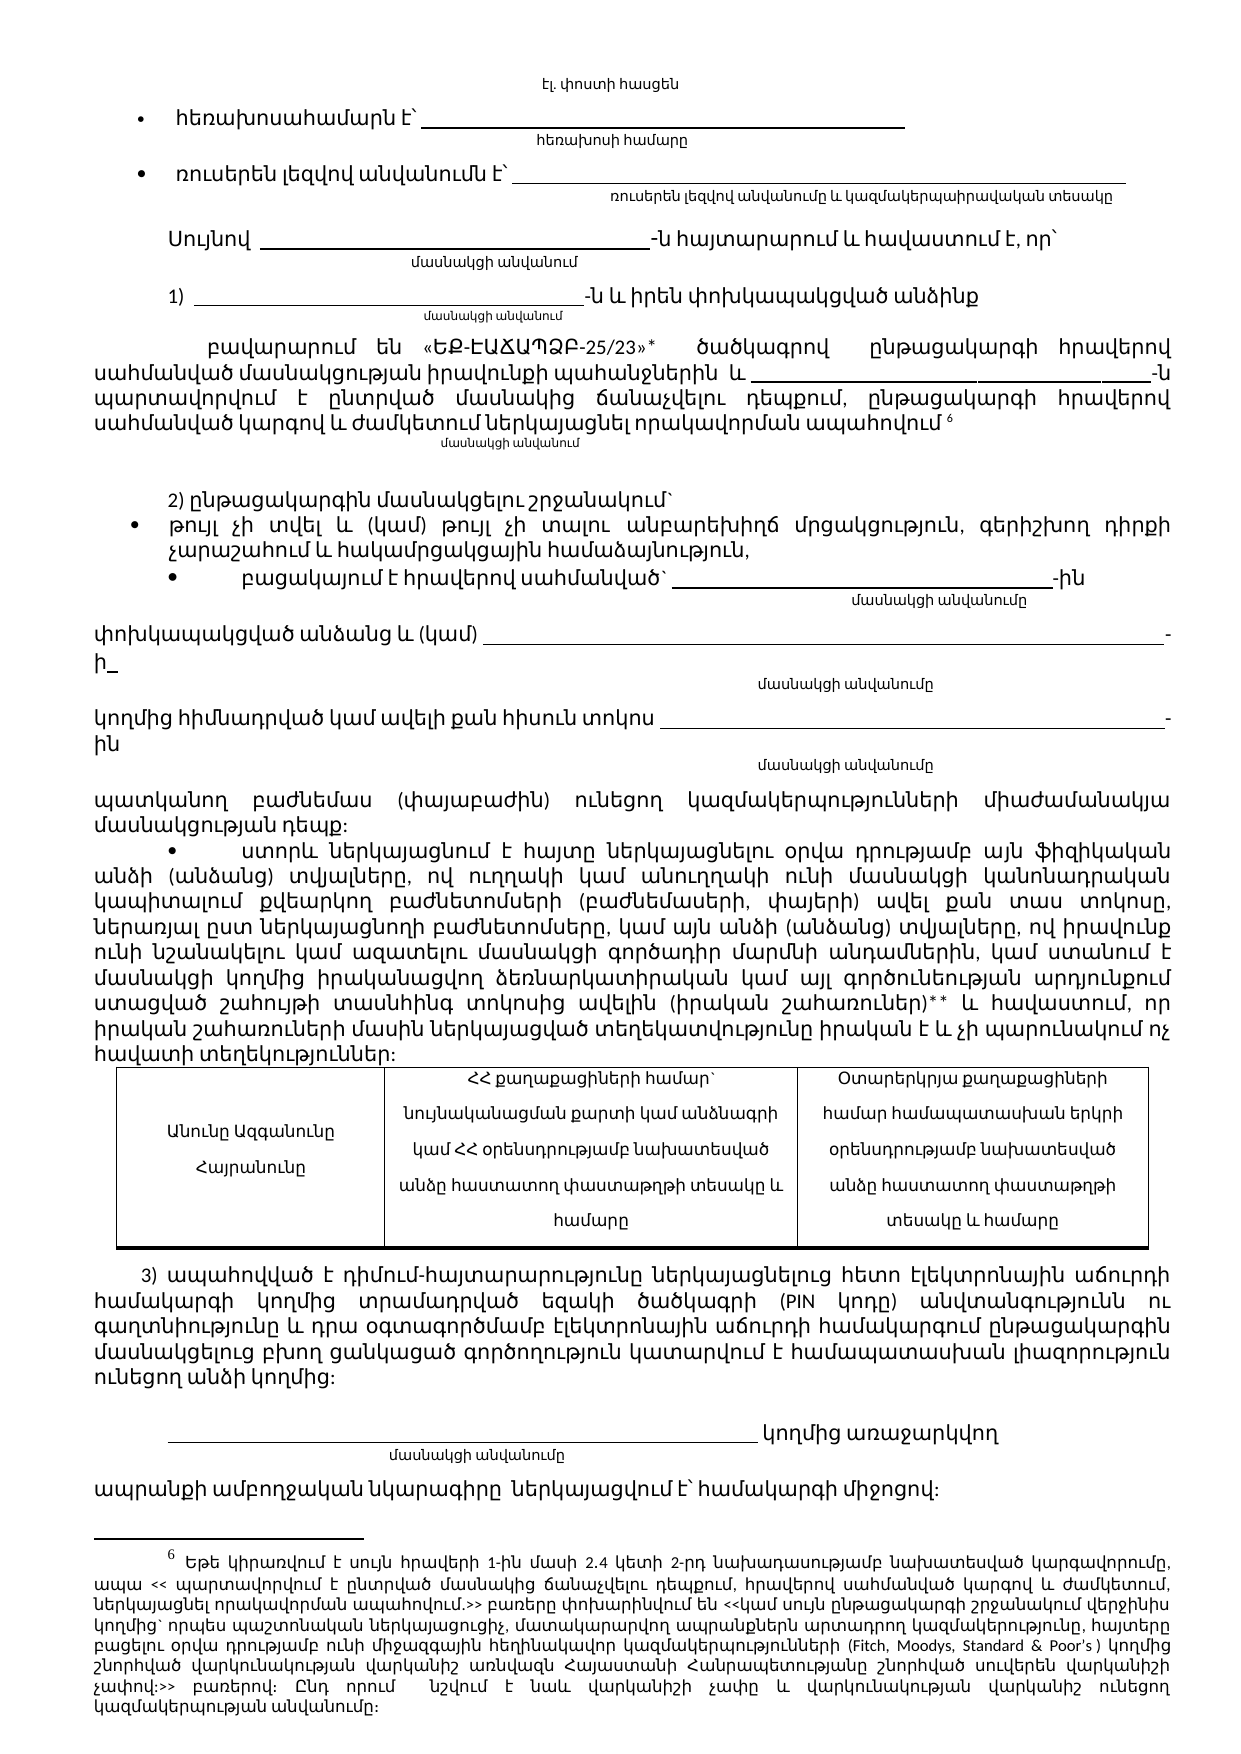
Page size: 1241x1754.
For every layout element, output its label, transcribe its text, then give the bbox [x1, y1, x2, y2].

text բավարարում են «ԵՔ-ԷԱՃԱՊՁԲ-25/23»* ծածկագրով ընթացակարգի հրավերով սահմանված մասնակցության իրավունքի պահանջներին և -ն պարտավորվում է ընտրված մասնակից ճանաչվելու դեպքում, ընթացակարգի հրավերով սահմանված կարգով և ժամկետում ներկայացնել որակավորման ապահովում [94, 334, 1171, 436]
list ռուսերեն լեզվով անվանումն է՝ [138, 161, 1171, 187]
text մասնակցի անվանումը [94, 675, 1171, 706]
list ստորև ներկայացնում է հայտը ներկայացնելու օրվա դրությամբ այն ֆիզիկական անձի (անձանց) տվյալները, ով ուղղակի կամ անուղղակի ունի մասնակցի կանոնադրական կապիտալում քվեարկող բաժնետոմսերի (բաժնեմասերի, փայերի) ավել քան տաս տոկոսը, ներառյալ ըստ ներկայացնողի բաժնետոմսերը, կամ այն անձի (անձանց) տվյալները, ով իրավունք ունի նշանակելու կամ ազատելու մասնակցի գործադիր մարմնի անդամներին, կամ ստանում է մասնակցի կողմից իրականացվող ձեռնարկատիրական կամ այլ գործունեության արդյունքում ստացված շահույթի տասնհինգ տոկոսից ավելին (իրական շահառուներ)** և հավաստում, որ իրական շահառուների մասին ներկայացված տեղեկատվությունը իրական է և չի պարունակում ոչ հավատի տեղեկություններ: [94, 838, 1171, 1067]
text կողմից առաջարկվող [94, 1420, 1171, 1446]
text մասնակցի անվանումը [94, 591, 1171, 622]
table_header Օտարերկրյա քաղաքացիների համար համապատասխան երկրի օրենսդրությամբ նախատեսված անձը հաստատող փաստաթղթի տեսակը և համարը [798, 1068, 1148, 1246]
list բացակայում է հրավերով սահմանված` -ին [94, 563, 1171, 591]
text հեռախոսի համարը [462, 131, 1171, 161]
text փոխկապակցված անձանց և (կամ) -ի [94, 622, 1171, 675]
text մասնակցի անվանում [94, 436, 1171, 461]
list հեռախոսահամարն է՝ [138, 106, 1171, 131]
table_header ՀՀ քաղաքացիների համար` նույնականացման քարտի կամ անձնագրի կամ ՀՀ օրենսդրությամբ նախատեսված անձը հաստատող փաստաթղթի տեսակը և համարը [385, 1068, 797, 1246]
list թույլ չի տվել և (կամ) թույլ չի տալու անբարեխիղճ մրցակցություն, գերիշխող դիրքի չարաշահում և հակամրցակցային համաձայնություն, [131, 512, 1171, 563]
text մասնակցի անվանումը [94, 1446, 1171, 1476]
table_header Անունը Ազգանունը Հայրանունը [117, 1068, 384, 1246]
text պատկանող բաժնեմաս (փայաբաժին) ունեցող կազմակերպությունների միաժամանակյա մասնակցության դեպք: [94, 787, 1171, 838]
text 3) ապահովված է դիմում-հայտարարությունը ներկայացնելուց հետո էլեկտրոնային աճուրդի համակարգի կողմից տրամադրված եզակի ծածկագրի (PIN կոդը) անվտանգությունն ու գաղտնիությունը և դրա օգտագործմամբ էլեկտրոնային աճուրդի համակարգում ընթացակարգին մասնակցելուց բխող ցանկացած գործողություն կատարվում է համապատասխան լիազորություն ունեցող անձի կողմից: [94, 1263, 1171, 1390]
text մասնակցի անվանում [94, 309, 1171, 334]
text էլ. փոստի հասցեն [94, 75, 1171, 106]
text մասնակցի անվանում [94, 253, 1171, 283]
text 1) -ն և իրեն փոխկապակցված անձինք [94, 283, 1171, 309]
text կողմից հիմնադրված կամ ավելի քան հիսուն տոկոս -ին [94, 706, 1171, 756]
text ռուսերեն լեզվով անվանումը և կազմակերպաիրավական տեսակը [536, 187, 1171, 217]
text Սույնով -ն հայտարարում և հավաստում է, որ՝ [94, 222, 1171, 253]
text մասնակցի անվանումը [94, 756, 1171, 787]
text ապրանքի ամբողջական նկարագիրը ներկայացվում է՝ համակարգի միջոցով: [94, 1476, 1171, 1502]
text 2) ընթացակարգին մասնակցելու շրջանակում` [94, 487, 1171, 512]
